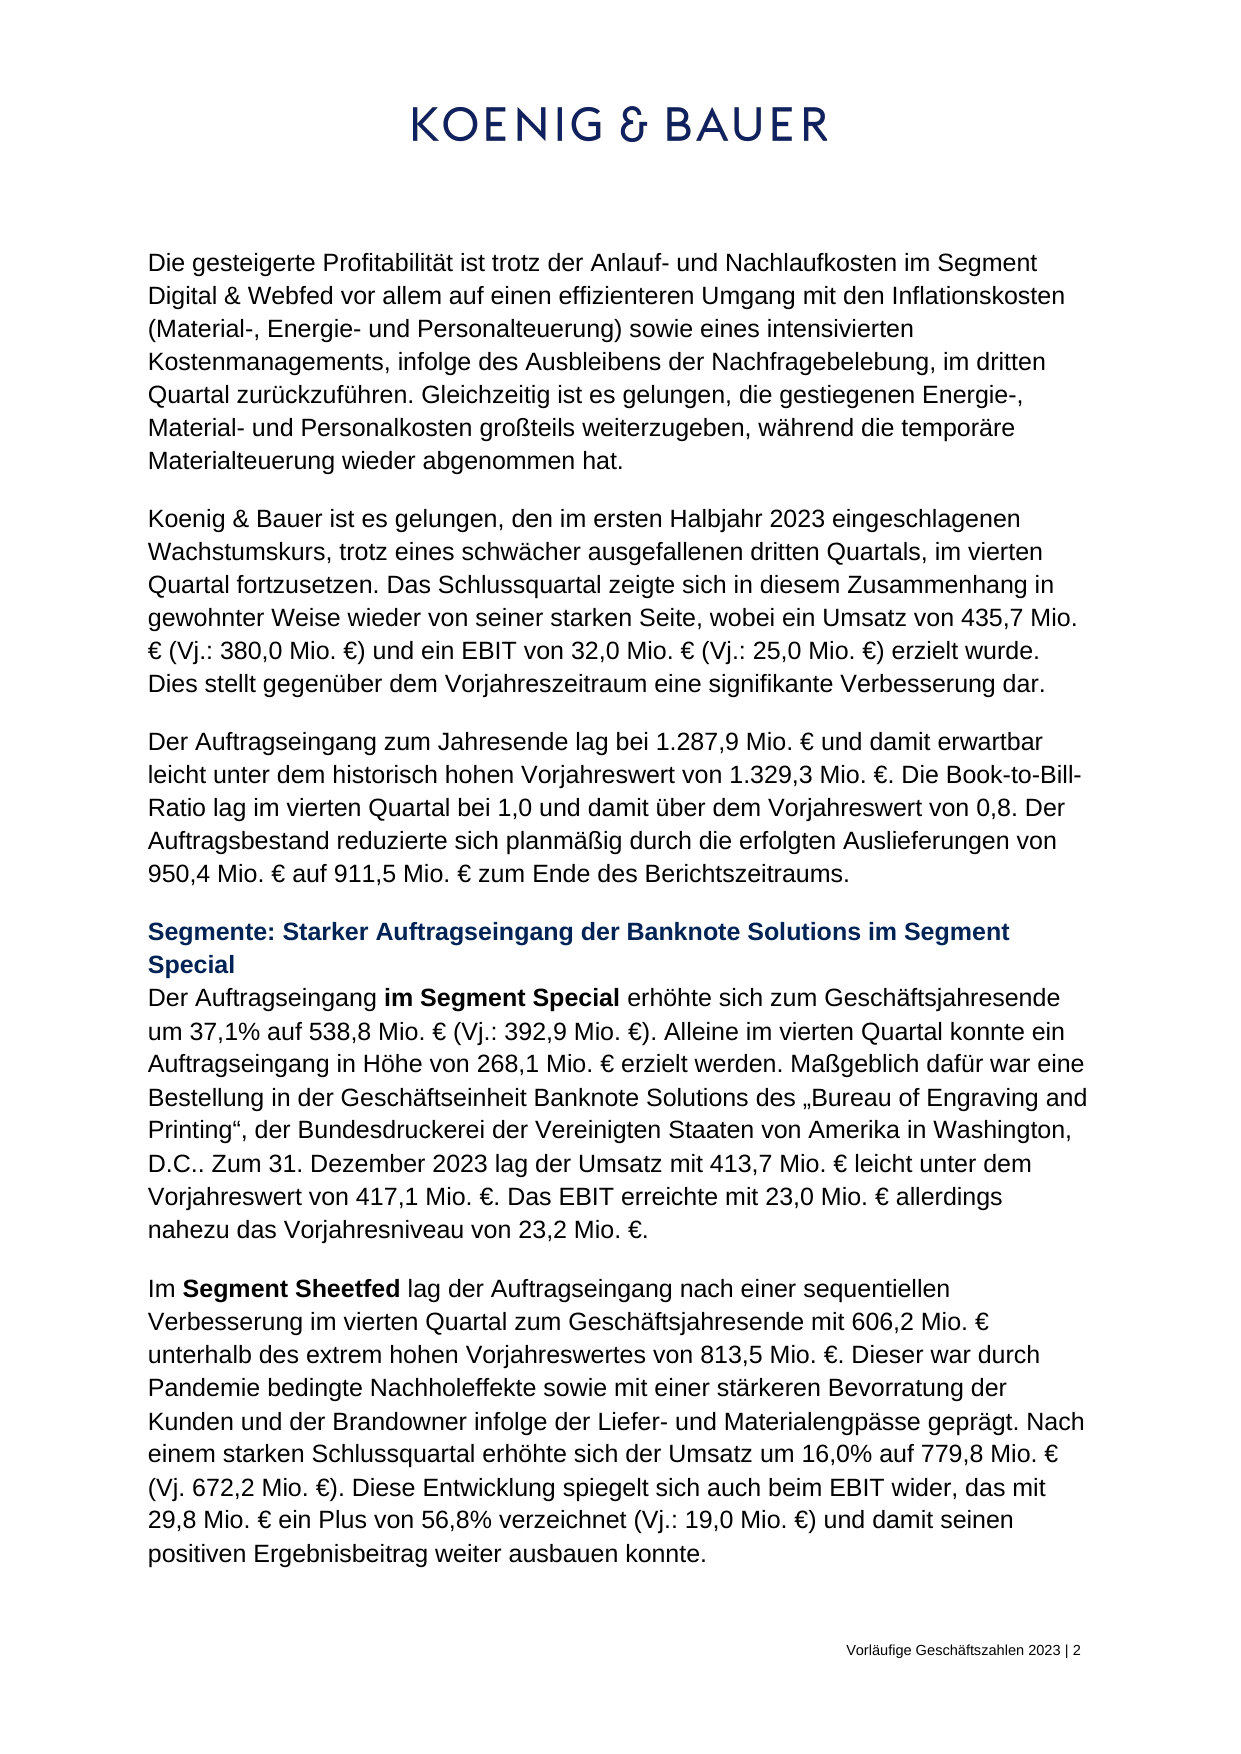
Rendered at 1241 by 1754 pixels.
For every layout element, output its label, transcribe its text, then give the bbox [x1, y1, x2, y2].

text Die gesteigerte Profitabilität ist trotz der Anlauf- und Nachlaufkosten im Segment Digital & Webfed vor allem auf einen effizienteren Umgang mit den Inflationskosten (Material-, Energie- und Personalteuerung) sowie eines intensivierten Kostenmanagements, infolge des Ausbleibens der Nachfragebelebung, im dritten Quartal zurückzuführen. Gleichzeitig ist es gelungen, die gestiegenen Energie-, Material- und Personalkosten großteils weiterzugeben, während die temporäre Materialteuerung wieder abgenommen hat. [148, 248, 1092, 475]
text Der Auftragseingang zum Jahresende lag bei 1.287,9 Mio. € und damit erwartbar leicht unter dem historisch hohen Vorjahreswert von 1.329,3 Mio. €. Die Book-to-Bill-Ratio lag im vierten Quartal bei 1,0 und damit über dem Vorjahreswert von 0,8. Der Auftragsbestand reduzierte sich planmäßig durch die erfolgten Auslieferungen von 950,4 Mio. € auf 911,5 Mio. € zum Ende des Berichtszeitraums. [148, 727, 1092, 888]
text Koenig & Bauer ist es gelungen, den im ersten Halbjahr 2023 eingeschlagenen Wachstumskurs, trotz eines schwächer ausgefallenen dritten Quartals, im vierten Quartal fortzusetzen. Das Schlussquartal zeigte sich in diesem Zusammenhang in gewohnter Weise wieder von seiner starken Seite, wobei ein Umsatz von 435,7 Mio. € (Vj.: 380,0 Mio. €) und ein EBIT von 32,0 Mio. € (Vj.: 25,0 Mio. €) erzielt wurde. Dies stellt gegenüber dem Vorjahreszeitraum eine signifikante Verbesserung dar. [148, 504, 1092, 698]
text Der Auftragseingang im Segment Special erhöhte sich zum Geschäftsjahresende um 37,1% auf 538,8 Mio. € (Vj.: 392,9 Mio. €). Alleine im vierten Quartal konnte ein Auftragseingang in Höhe von 268,1 Mio. € erzielt werden. Maßgeblich dafür war eine Bestellung in der Geschäftseinheit Banknote Solutions des „Bureau of Engraving and Printing“, der Bundesdruckerei der Vereinigten Staaten von Amerika in Washington, D.C.. Zum 31. Dezember 2023 lag der Umsatz mit 413,7 Mio. € leicht unter dem Vorjahreswert von 417,1 Mio. €. Das EBIT erreichte mit 23,0 Mio. € allerdings nahezu das Vorjahresniveau von 23,2 Mio. €. [148, 983, 1092, 1271]
text Im Segment Sheetfed lag der Auftragseingang nach einer sequentiellen Verbesserung im vierten Quartal zum Geschäftsjahresende mit 606,2 Mio. € unterhalb des extrem hohen Vorjahreswertes von 813,5 Mio. €. Dieser war durch Pandemie bedingte Nachholeffekte sowie mit einer stärkeren Bevorratung der Kunden und der Brandowner infolge der Liefer- und Materialengpässe geprägt. Nach einem starken Schlussquartal erhöhte sich der Umsatz um 16,0% auf 779,8 Mio. € (Vj. 672,2 Mio. €). Diese Entwicklung spiegelt sich auch beim EBIT wider, das mit 29,8 Mio. € ein Plus von 56,8% verzeichnet (Vj.: 19,0 Mio. €) und damit seinen positiven Ergebnisbeitrag weiter ausbauen konnte. [148, 1274, 1092, 1567]
subtitle Segmente: Starker Auftragseingang der Banknote Solutions im Segment Special [148, 917, 1092, 979]
picture [413, 106, 828, 142]
